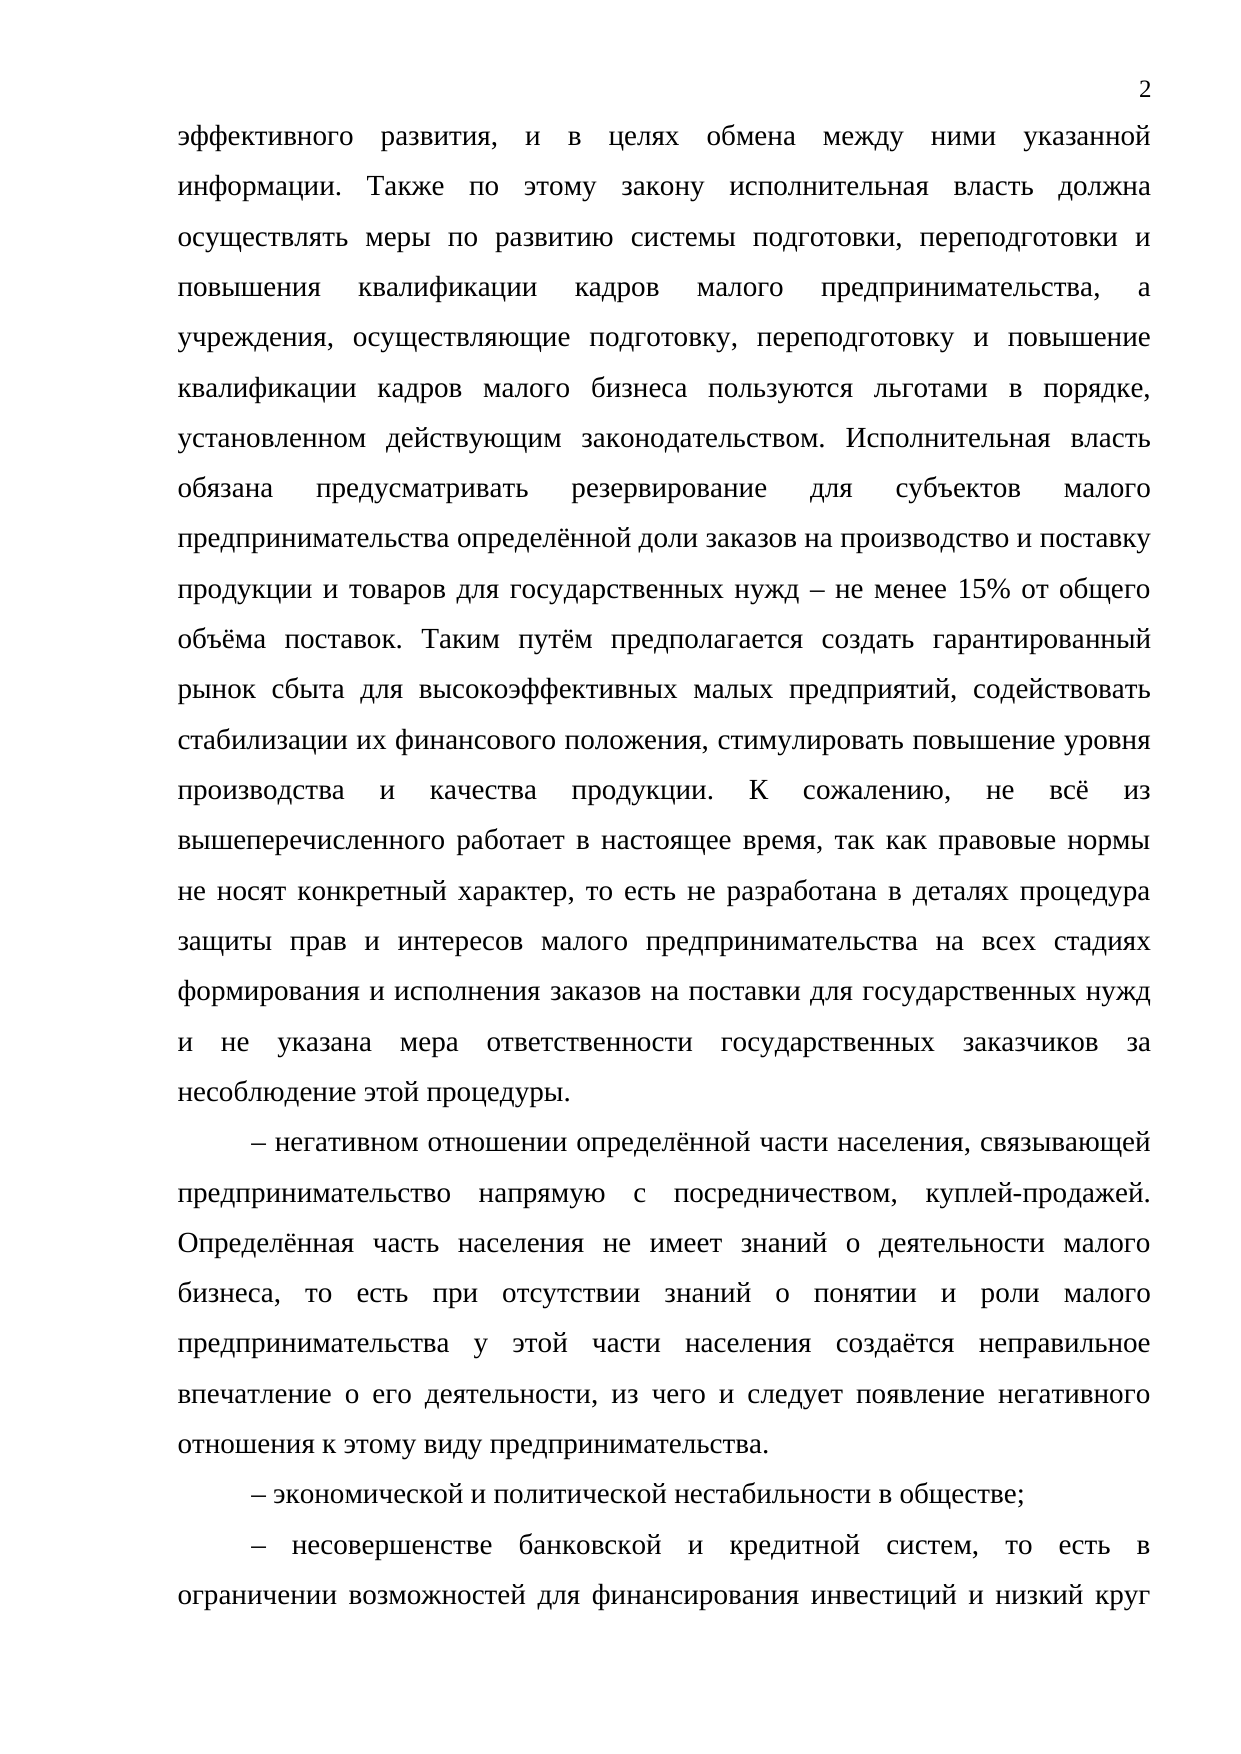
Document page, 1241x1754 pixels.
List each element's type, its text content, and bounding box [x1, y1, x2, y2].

text – экономической и политической нестабильности в обществе; [177, 1477, 1152, 1510]
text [177, 118, 1152, 1108]
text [177, 1527, 1152, 1611]
text – негативном отношении определённой части населения, связывающей предпринимательство напрямую с посредничеством, куплей-продажей. Определённая часть населения не имеет знаний о деятельности малого бизнеса, то есть при отсутствии знаний о понятии и роли малого предпринимательства у этой части населения создаётся неправильное впечатление о его деятельности, из чего и следует появление негативного отношения к этому виду предпринимательства. [177, 1124, 1152, 1460]
